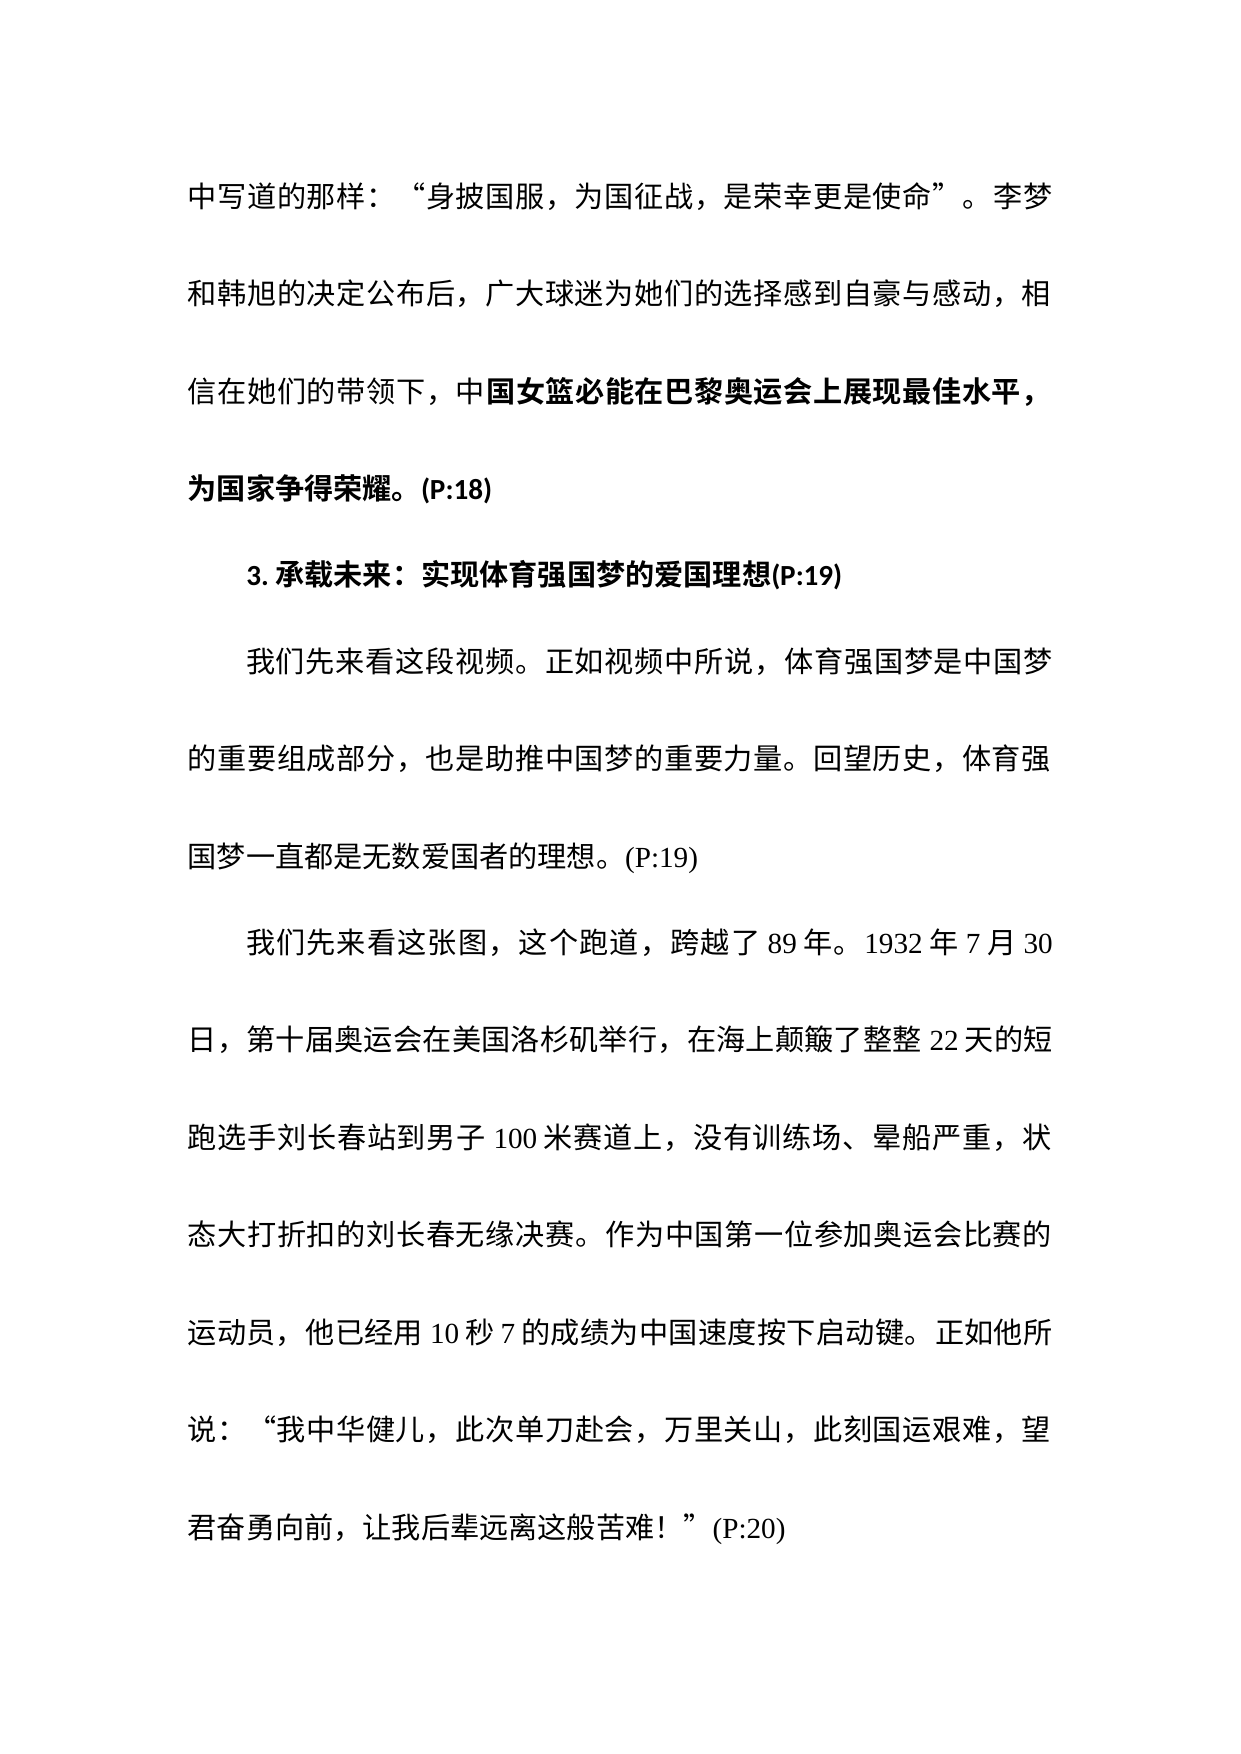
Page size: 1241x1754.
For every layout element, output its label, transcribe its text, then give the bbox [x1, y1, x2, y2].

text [187, 162, 1053, 519]
text 3. 承载未来：实现体育强国梦的爱国理想(P:19) [187, 541, 1053, 606]
text 我们先来看这张图，这个跑道，跨越了89年。1932年7月30日，第十届奥运会在美国洛杉矶举行，在海上颠簸了整整22天的短跑选手刘长春站到男子100米赛道上，没有训练场、晕船严重，状态大打折扣的刘长春无缘决赛。作为中国第一位参加奥运会比赛的运动员，他已经用10秒7的成绩为中国速度按下启动键。正如他所说：“我中华健儿，此次单刀赴会，万里关山，此刻国运艰难，望君奋勇向前，让我后辈远离这般苦难！”(P:20) [187, 908, 1053, 1558]
text 我们先来看这段视频。正如视频中所说，体育强国梦是中国梦的重要组成部分，也是助推中国梦的重要力量。回望历史，体育强国梦一直都是无数爱国者的理想。(P:19) [187, 627, 1053, 887]
